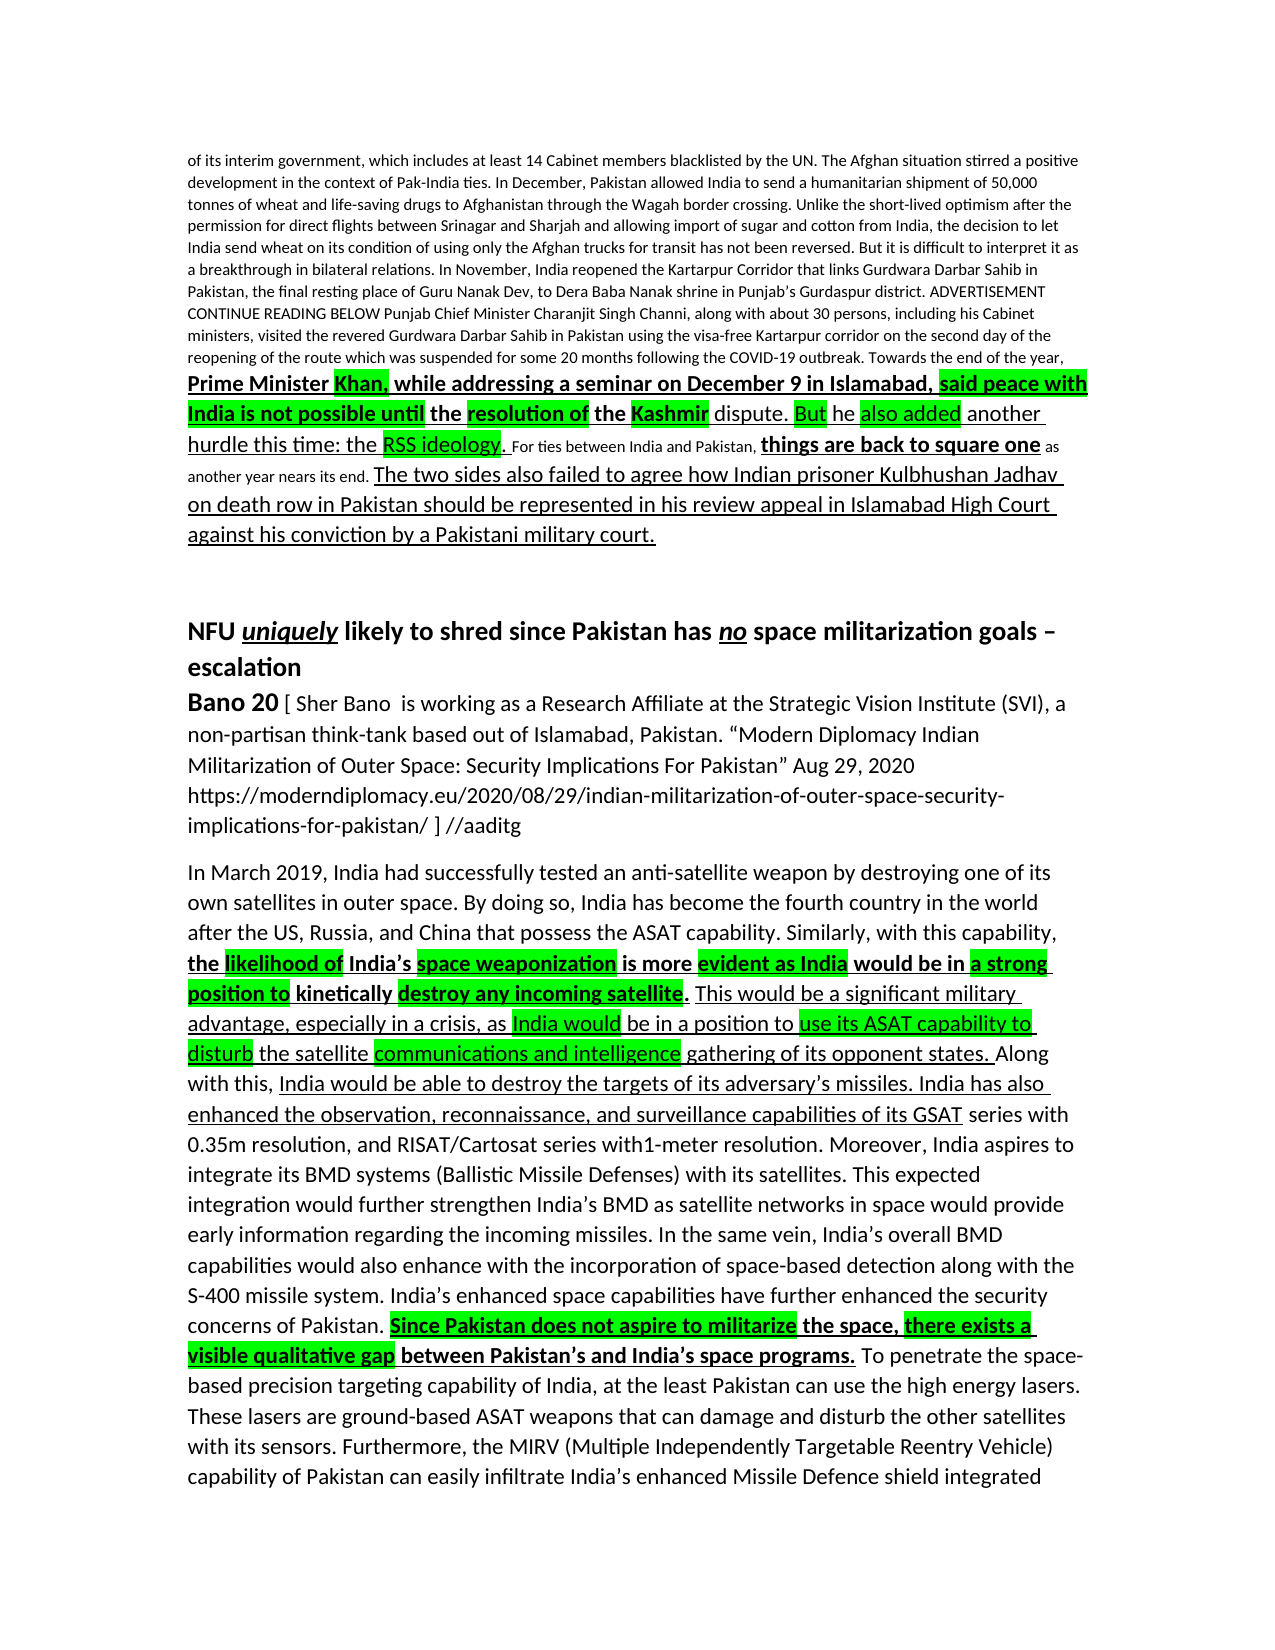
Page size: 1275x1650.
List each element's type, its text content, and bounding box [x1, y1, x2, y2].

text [187, 858, 1087, 1490]
text Bano 20 [ Sher Bano is working as a Research Affiliate at the Strategic Vision Institute (SVI), a non-partisan think-tank based out of Islamabad, Pakistan. “Modern Diplomacy Indian Militarization of Outer Space: Security Implications For Pakistan” Aug 29, 2020 https://moderndiplomacy.eu/2020/08/29/indian-militarization-of-outer-space-security-implications-for-pakistan/ ] //aaditg [187, 685, 1087, 839]
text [187, 150, 1087, 393]
subtitle NFU uniquely likely to shred since Pakistan has no space militarization goals – escalation [187, 614, 1087, 683]
